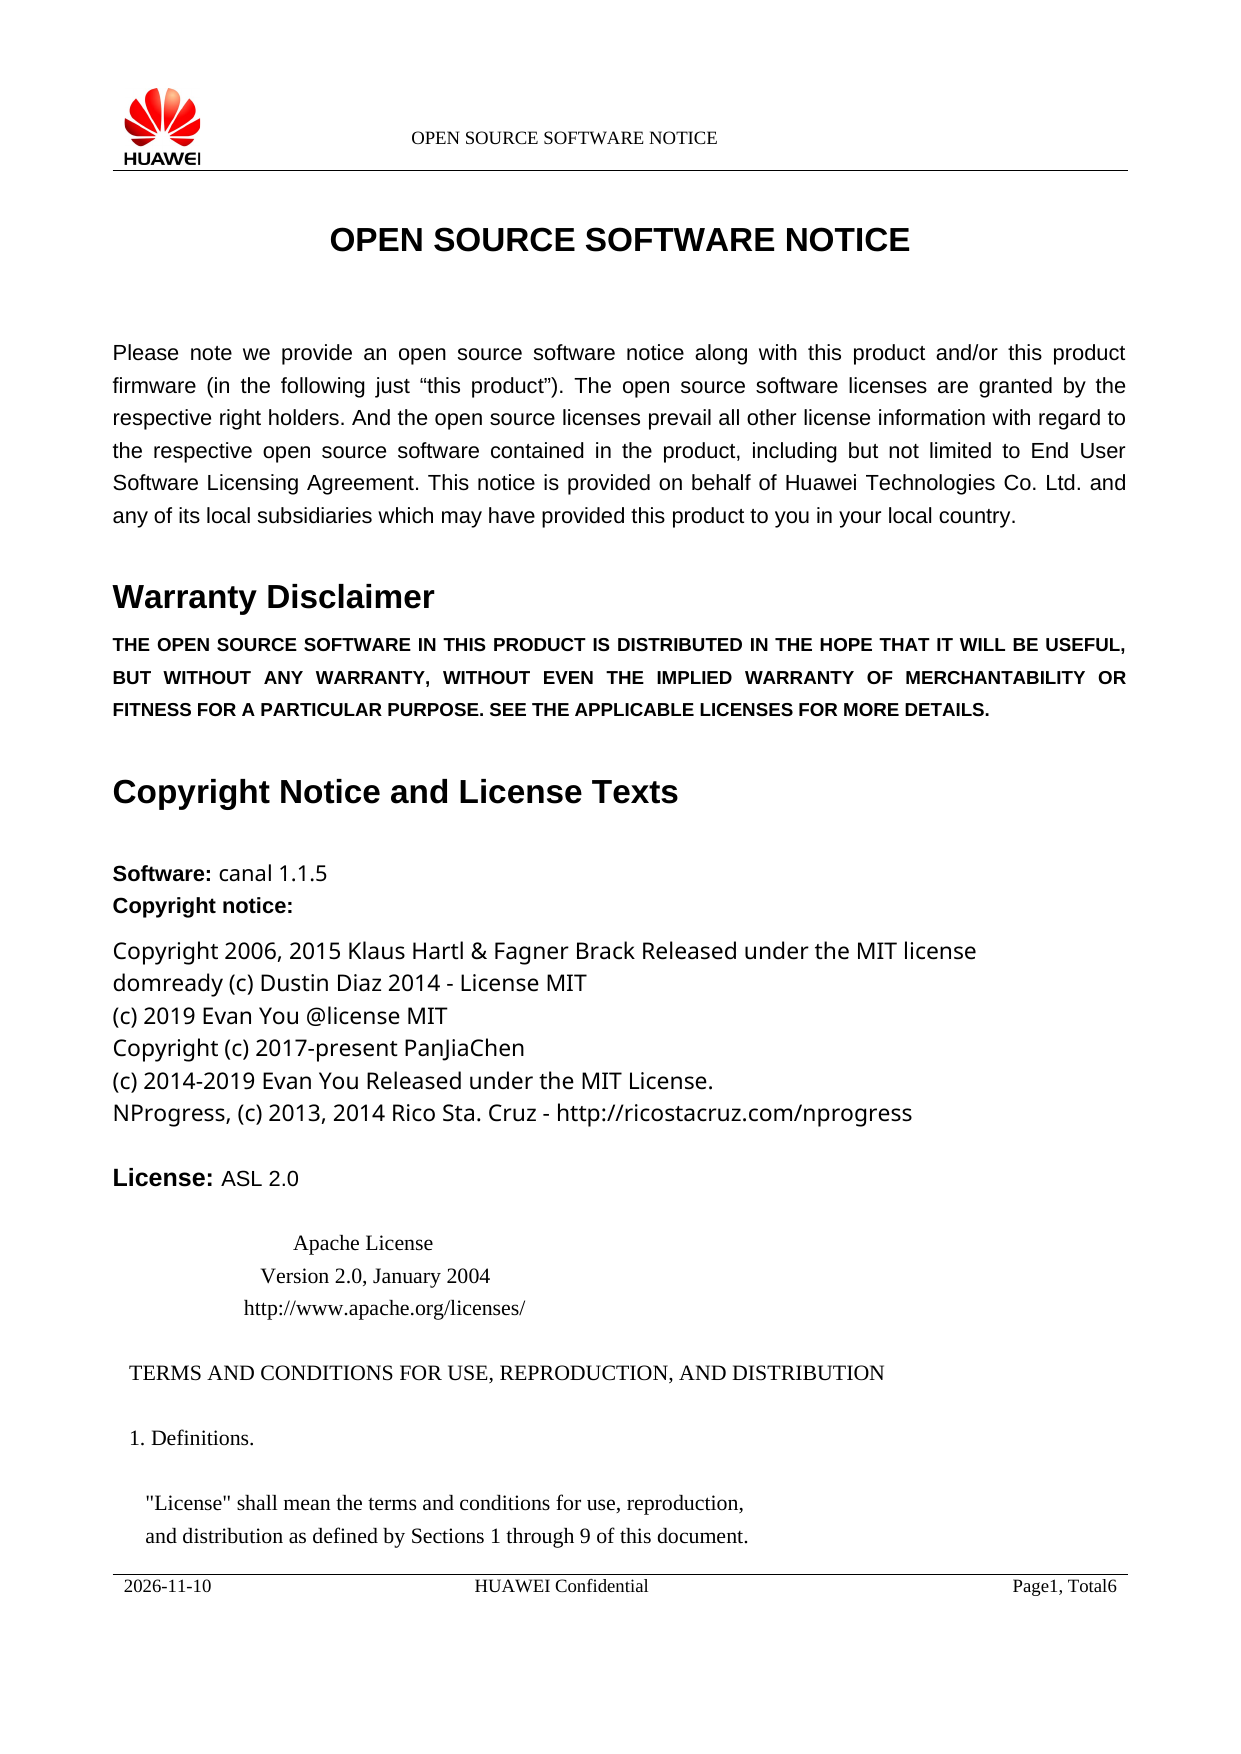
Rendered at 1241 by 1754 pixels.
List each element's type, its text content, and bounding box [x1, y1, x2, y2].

text Please note we provide an open source software notice along with this product and/or this product firmware (in the following just “this product”). The open source software licenses are granted by the respective right holders. And the open source licenses prevail all other license information with regard to the respective open source software contained in the product, including but not limited to End User Software Licensing Agreement. This notice is provided on behalf of Huawei Technologies Co. Ltd. and any of its local subsidiaries which may have provided this product to you in your local country. [112, 336, 1128, 531]
text Warranty Disclaimer [112, 564, 1128, 629]
text Copyright 2006, 2015 Klaus Hartl & Fagner Brack Released under the MIT license domready (c) Dustin Diaz 2014 - License MIT (c) 2019 Evan You @license MIT Copyright (c) 2017-present PanJiaChen (c) 2014-2019 Evan You Released under the MIT License. NProgress, (c) 2013, 2014 Rico Sta. Cruz - http://ricostacruz.com/nprogress [112, 934, 1128, 1161]
text OPEN SOURCE SOFTWARE NOTICE [112, 206, 1128, 271]
text The open source software in this product is distributed in the hope that it will be useful, but WITHOUT ANY WARRANTY, without even the implied warranty of MERCHANTABILITY or FITNESS FOR A PARTICULAR PURPOSE. See the applicable licenses for more details. [112, 629, 1128, 726]
text Copyright notice: [112, 889, 1128, 921]
title Software: canal 1.1.5 [112, 856, 1128, 889]
text License: ASL 2.0 [112, 1161, 1128, 1194]
text Copyright Notice and License Texts [112, 759, 1128, 824]
picture [124, 88, 201, 165]
